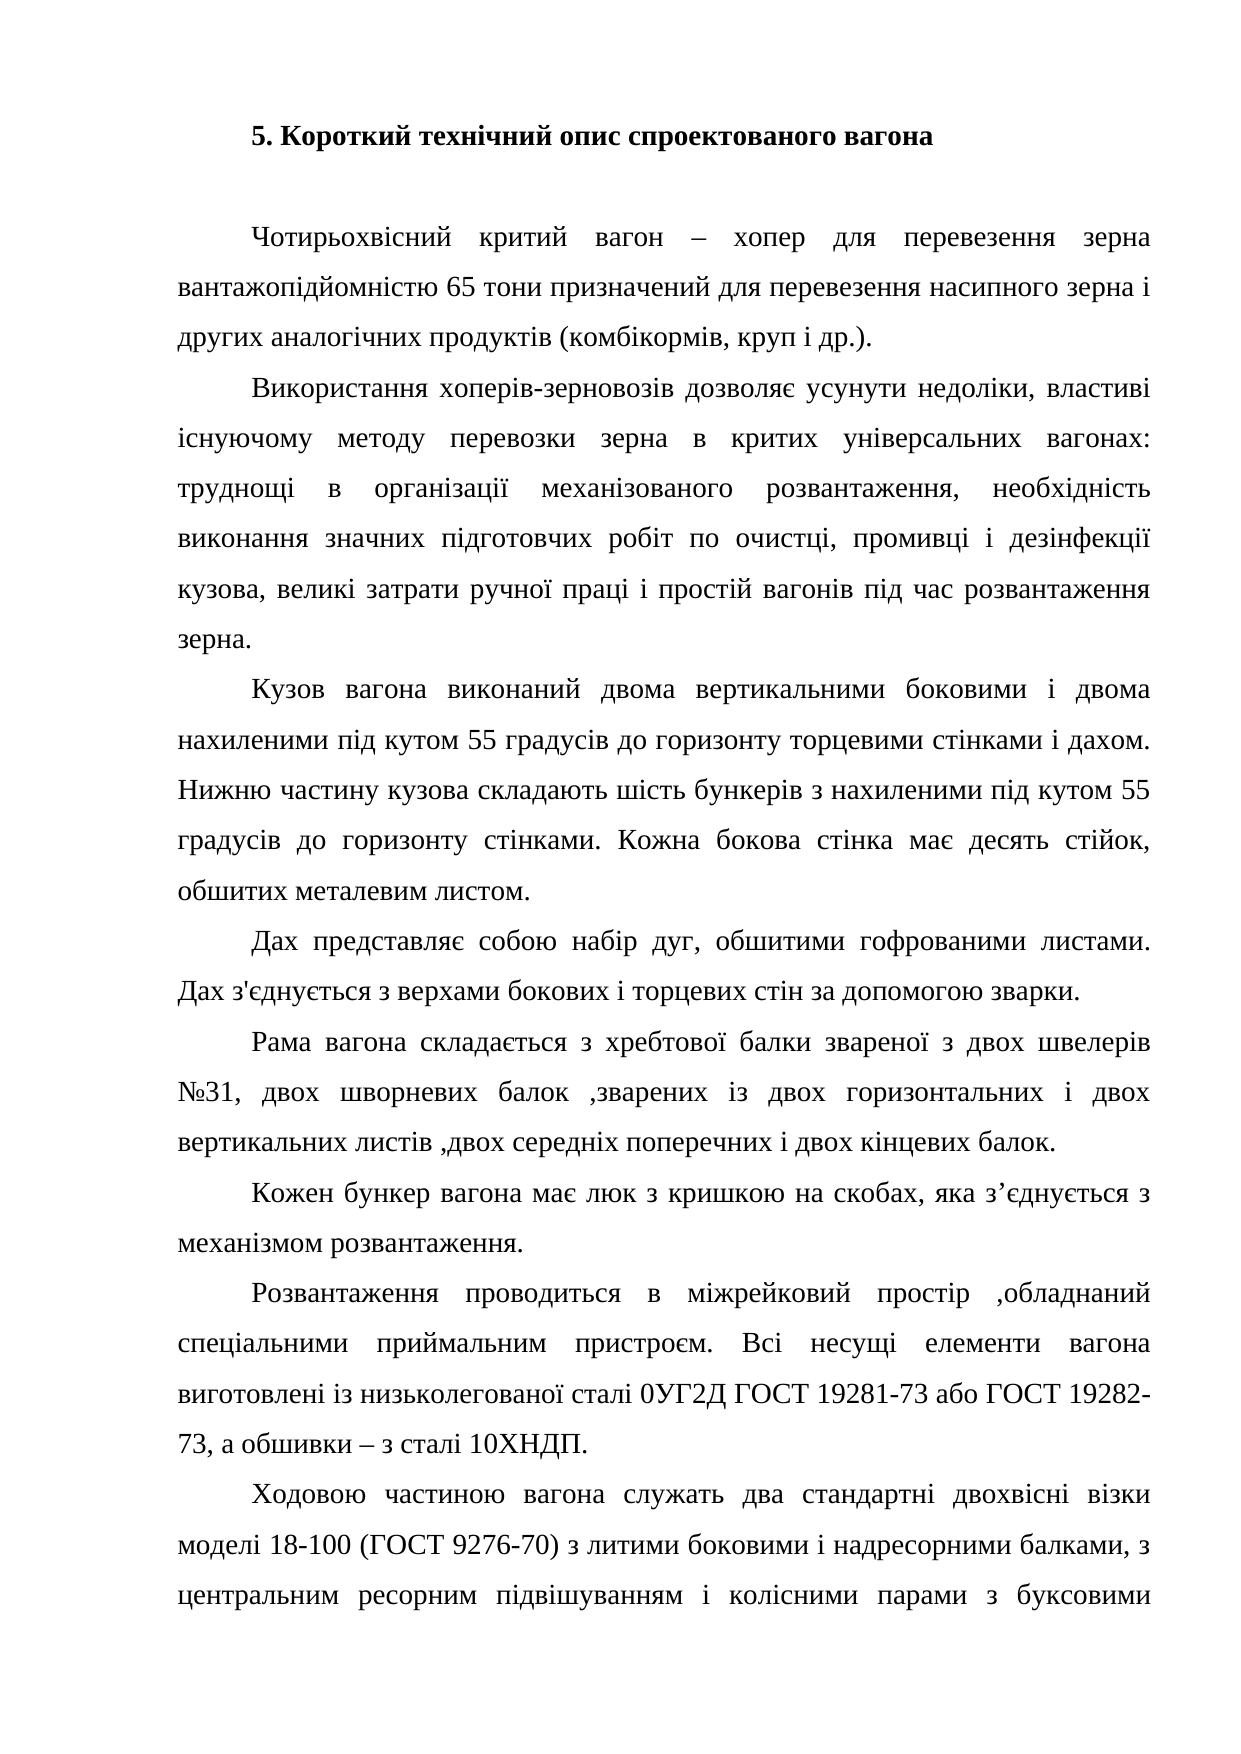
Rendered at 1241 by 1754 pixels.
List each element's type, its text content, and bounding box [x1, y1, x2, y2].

text Кожен бункер вагона має люк з кришкою на скобах, яка з’єднується з механізмом розвантаження. [177, 1175, 1152, 1258]
text Кузов вагона виконаний двома вертикальними боковими і двома нахиленими під кутом 55 градусів до горизонту торцевими стінками і дахом. Нижню частину кузова складають шість бункерів з нахиленими під кутом 55 градусів до горизонту стінками. Кожна бокова стінка має десять стійок, обшитих металевим листом. [177, 672, 1152, 906]
text Використання хоперів-зерновозів дозволяє усунути недоліки, властиві існуючому методу перевозки зерна в критих універсальних вагонах: труднощі в організації механізованого розвантаження, необхідність виконання значних підготовчих робіт по очистці, промивці і дезінфекції кузова, великі затрати ручної праці і простій вагонів під час розвантаження зерна. [177, 370, 1152, 655]
text Розвантаження проводиться в міжрейковий простір ,обладнаний спеціальними приймальним пристроєм. Всі несущі елементи вагона виготовлені із низьколегованої сталі 0УГ2Д ГОСТ 19281-73 або ГОСТ 19282-73, а обшивки – з сталі 10ХНДП. [177, 1275, 1152, 1460]
text Дах представляє собою набір дуг, обшитими гофрованими листами. Дах з'єднується з верхами бокових і торцевих стін за допомогою зварки. [177, 923, 1152, 1007]
text Чотирьохвісний критий вагон – хопер для перевезення зерна вантажопідйомністю 65 тони призначений для перевезення насипного зерна і других аналогічних продуктів (комбікормів, круп і др.). [177, 219, 1152, 353]
text 5. Короткий технічний опис спроектованого вагона [177, 118, 1152, 152]
text Рама вагона складається з хребтової балки звареної з двох швелерів №31, двох шворневих балок ,зварених із двох горизонтальних і двох вертикальних листів ,двох середніх поперечних і двох кінцевих балок. [177, 1024, 1152, 1158]
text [177, 1477, 1152, 1611]
